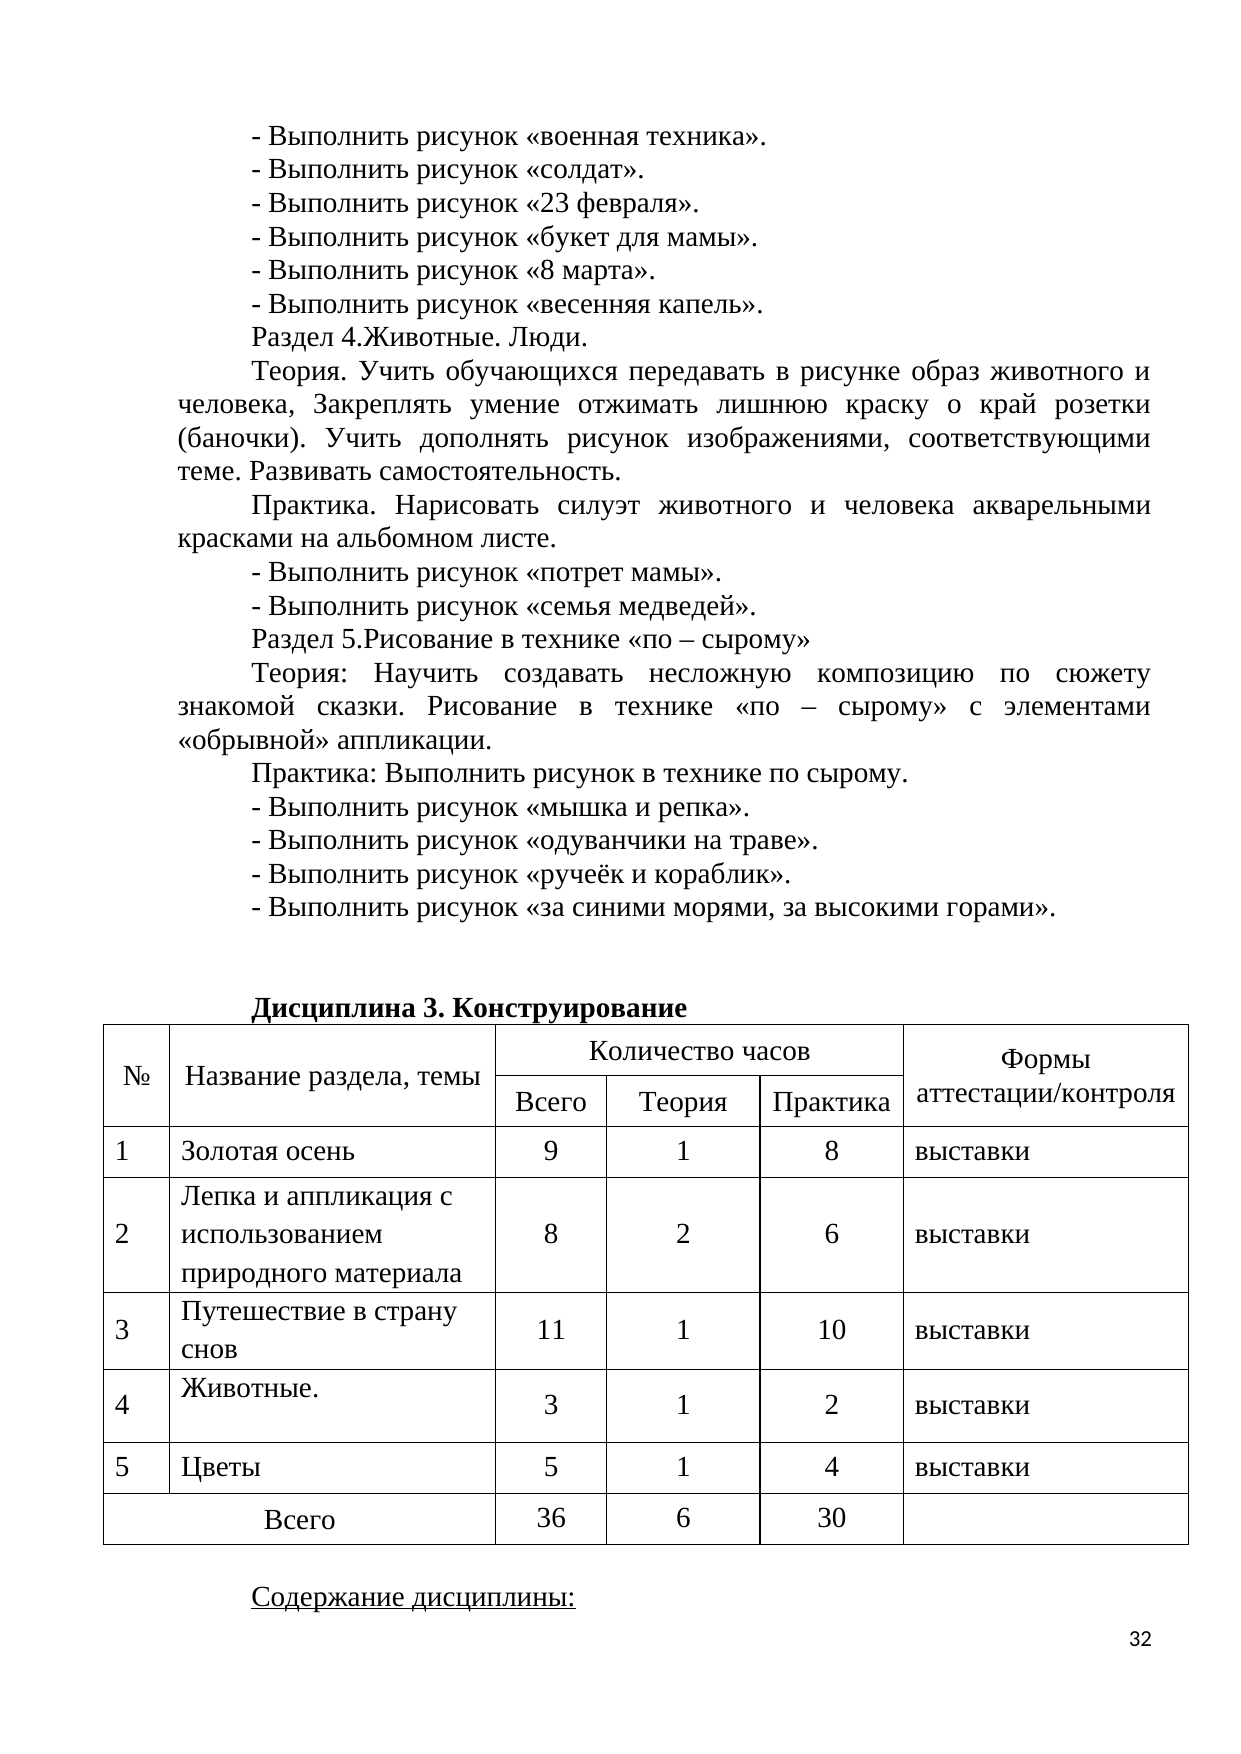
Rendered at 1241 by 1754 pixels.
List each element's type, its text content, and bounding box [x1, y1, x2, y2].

table_cell выставки [904, 1127, 1188, 1177]
text - Выполнить рисунок «весенняя капель». [177, 286, 1152, 319]
table_cell 8 [496, 1178, 606, 1292]
text Теория: Научить создавать несложную композицию по сюжету знакомой сказки. Рисование в технике «по – сырому» с элементами «обрывной» аппликации. [177, 655, 1152, 755]
text - Выполнить рисунок «8 марта». [177, 252, 1152, 286]
table_cell 36 [496, 1494, 606, 1544]
table_cell 8 [761, 1127, 903, 1177]
table_cell 11 [496, 1293, 606, 1369]
text - Выполнить рисунок «букет для мамы». [177, 219, 1152, 252]
table_cell 6 [761, 1178, 903, 1292]
text - Выполнить рисунок «одуванчики на траве». [177, 822, 1152, 856]
table_cell 3 [104, 1293, 169, 1369]
table_cell 1 [607, 1443, 759, 1493]
text Дисциплина 3. Конструирование [177, 990, 1152, 1024]
text - Выполнить рисунок «солдат». [177, 152, 1152, 185]
table_cell 4 [761, 1443, 903, 1493]
table_cell Животные. [170, 1370, 495, 1442]
table_cell 4 [104, 1370, 169, 1442]
text - Выполнить рисунок «за синими морями, за высокими горами». [177, 889, 1152, 923]
table_cell 5 [496, 1443, 606, 1493]
table_header № [104, 1025, 169, 1126]
text Практика. Нарисовать силуэт животного и человека акварельными красками на альбомном листе. [177, 487, 1152, 554]
text Раздел 5.Рисование в технике «по – сырому» [177, 621, 1152, 655]
table_header Название раздела, темы [170, 1025, 495, 1126]
text - Выполнить рисунок «мышка и репка». [177, 789, 1152, 822]
table_cell Путешествие в страну снов [170, 1293, 495, 1369]
table_cell 6 [607, 1494, 759, 1544]
table_cell Всего [104, 1494, 495, 1544]
text - Выполнить рисунок «потрет мамы». [177, 554, 1152, 588]
text - Выполнить рисунок «семья медведей». [177, 588, 1152, 621]
table_cell 10 [761, 1293, 903, 1369]
table_header Формы аттестации/контроля [904, 1025, 1188, 1126]
table_cell 9 [496, 1127, 606, 1177]
table_cell выставки [904, 1443, 1188, 1493]
table_cell Теория [607, 1076, 759, 1126]
table_cell 3 [496, 1370, 606, 1442]
table_cell Лепка и аппликация с использованием природного материала [170, 1178, 495, 1292]
text Практика: Выполнить рисунок в технике по сырому. [177, 755, 1152, 789]
table_cell выставки [904, 1370, 1188, 1442]
text Содержание дисциплины: [177, 1579, 1152, 1612]
table_cell 1 [104, 1127, 169, 1177]
table_cell 1 [607, 1370, 759, 1442]
table_cell выставки [904, 1293, 1188, 1369]
text - Выполнить рисунок «ручеёк и кораблик». [177, 856, 1152, 889]
table_cell 30 [761, 1494, 903, 1544]
table_cell 2 [761, 1370, 903, 1442]
table_cell 5 [104, 1443, 169, 1493]
table_cell [904, 1494, 1188, 1544]
text Теория. Учить обучающихся передавать в рисунке образ животного и человека, Закреплять умение отжимать лишнюю краску о край розетки (баночки). Учить дополнять рисунок изображениями, соответствующими теме. Развивать самостоятельность. [177, 353, 1152, 487]
table_cell 1 [607, 1127, 759, 1177]
table_cell 1 [607, 1293, 759, 1369]
table_cell Золотая осень [170, 1127, 495, 1177]
table_cell Практика [761, 1076, 903, 1126]
table_cell Всего [496, 1076, 606, 1126]
table_cell выставки [904, 1178, 1188, 1292]
text - Выполнить рисунок «военная техника». [177, 118, 1152, 152]
text - Выполнить рисунок «23 февраля». [177, 185, 1152, 219]
table_header Количество часов [496, 1025, 903, 1075]
text Раздел 4.Животные. Люди. [177, 319, 1152, 353]
table_cell Цветы [170, 1443, 495, 1493]
table_cell 2 [104, 1178, 169, 1292]
table_cell 2 [607, 1178, 759, 1292]
